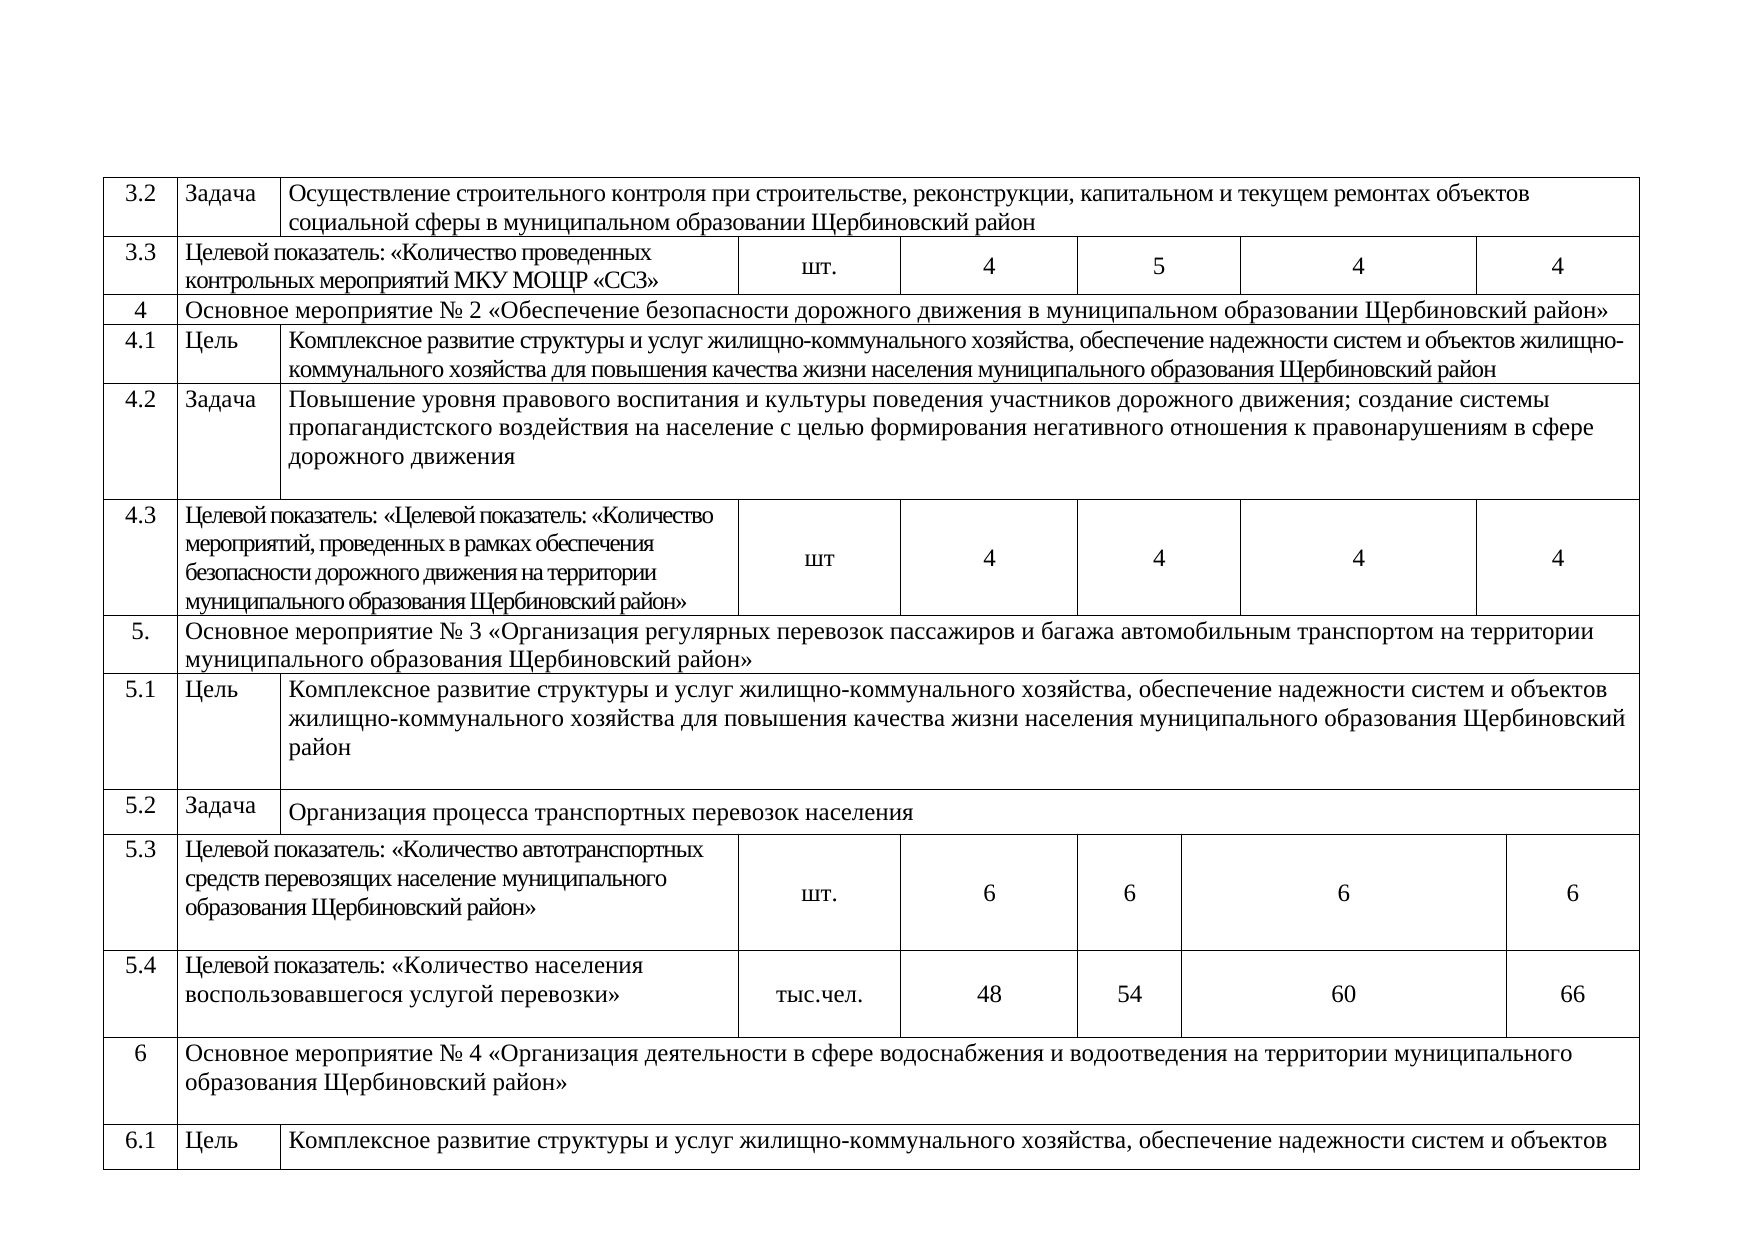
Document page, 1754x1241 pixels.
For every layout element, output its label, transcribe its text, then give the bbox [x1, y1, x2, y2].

table_cell 5.4 [104, 951, 177, 1037]
table_cell Цель [178, 325, 280, 383]
table_cell 3.2 [104, 178, 177, 236]
table_cell 4 [1241, 237, 1476, 294]
table_cell шт [739, 500, 900, 615]
table_cell 5.3 [104, 835, 177, 949]
table_cell шт. [739, 835, 900, 949]
table_cell 3.3 [104, 237, 177, 294]
table_cell 6 [1078, 835, 1181, 949]
table_cell 6 [104, 1038, 177, 1124]
table_cell Цель [178, 1125, 280, 1168]
table_cell тыс.чел. [739, 951, 900, 1037]
table_cell 4 [901, 500, 1077, 615]
table_cell 48 [901, 951, 1077, 1037]
table_cell Организация процесса транспортных перевозок населения [281, 790, 1639, 833]
table_cell Осуществление строительного контроля при строительстве, реконструкции, капитальном и текущем ремонтах объектов социальной сферы в муниципальном образовании Щербиновский район [281, 178, 1639, 236]
table_cell Задача [178, 178, 280, 236]
table_cell 66 [1507, 951, 1639, 1037]
table_cell Задача [178, 790, 280, 833]
table_cell 4.3 [104, 500, 177, 615]
table_cell Основное мероприятие № 3 «Организация регулярных перевозок пассажиров и багажа автомобильным транспортом на территории муниципального образования Щербиновский район» [178, 616, 1639, 673]
table_cell 4.2 [104, 384, 177, 499]
table_cell 4 [901, 237, 1077, 294]
table_cell 4 [1241, 500, 1476, 615]
table_cell 5.2 [104, 790, 177, 833]
table_cell 6 [1182, 835, 1506, 949]
table_cell Целевой показатель: «Количество автотранспортных средств перевозящих население муниципального образования Щербиновский район» [178, 835, 738, 949]
table_cell Основное мероприятие № 2 «Обеспечение безопасности дорожного движения в муниципальном образовании Щербиновский район» [178, 295, 1639, 324]
table_cell Целевой показатель: «Целевой показатель: «Количество мероприятий, проведенных в рамках обеспечения безопасности дорожного движения на территории муниципального образования Щербиновский район» [178, 500, 738, 615]
table_cell 5. [104, 616, 177, 673]
table_cell 4 [1078, 500, 1240, 615]
table_cell 4 [1477, 500, 1639, 615]
table_cell 6 [1507, 835, 1639, 949]
table_cell 54 [1078, 951, 1181, 1037]
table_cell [281, 1125, 1639, 1168]
table_cell 6.1 [104, 1125, 177, 1168]
table_cell 4 [104, 295, 177, 324]
table_cell Задача [178, 384, 280, 499]
table_cell Целевой показатель: «Количество проведенных контрольных мероприятий МКУ МОЩР «ССЗ» [178, 237, 738, 294]
table_cell 4 [1477, 237, 1639, 294]
table_cell 5 [1078, 237, 1240, 294]
table_cell 4.1 [104, 325, 177, 383]
table_cell 5.1 [104, 674, 177, 789]
table_cell 60 [1182, 951, 1506, 1037]
table_cell Повышение уровня правового воспитания и культуры поведения участников дорожного движения; создание системы пропагандистского воздействия на население с целью формирования негативного отношения к правонарушениям в сфере дорожного движения [281, 384, 1639, 499]
table_cell Цель [178, 674, 280, 789]
table_cell шт. [739, 237, 900, 294]
table_cell Основное мероприятие № 4 «Организация деятельности в сфере водоснабжения и водоотведения на территории муниципального образования Щербиновский район» [178, 1038, 1639, 1124]
table_cell 6 [901, 835, 1077, 949]
table_cell Целевой показатель: «Количество населения воспользовавшегося услугой перевозки» [178, 951, 738, 1037]
